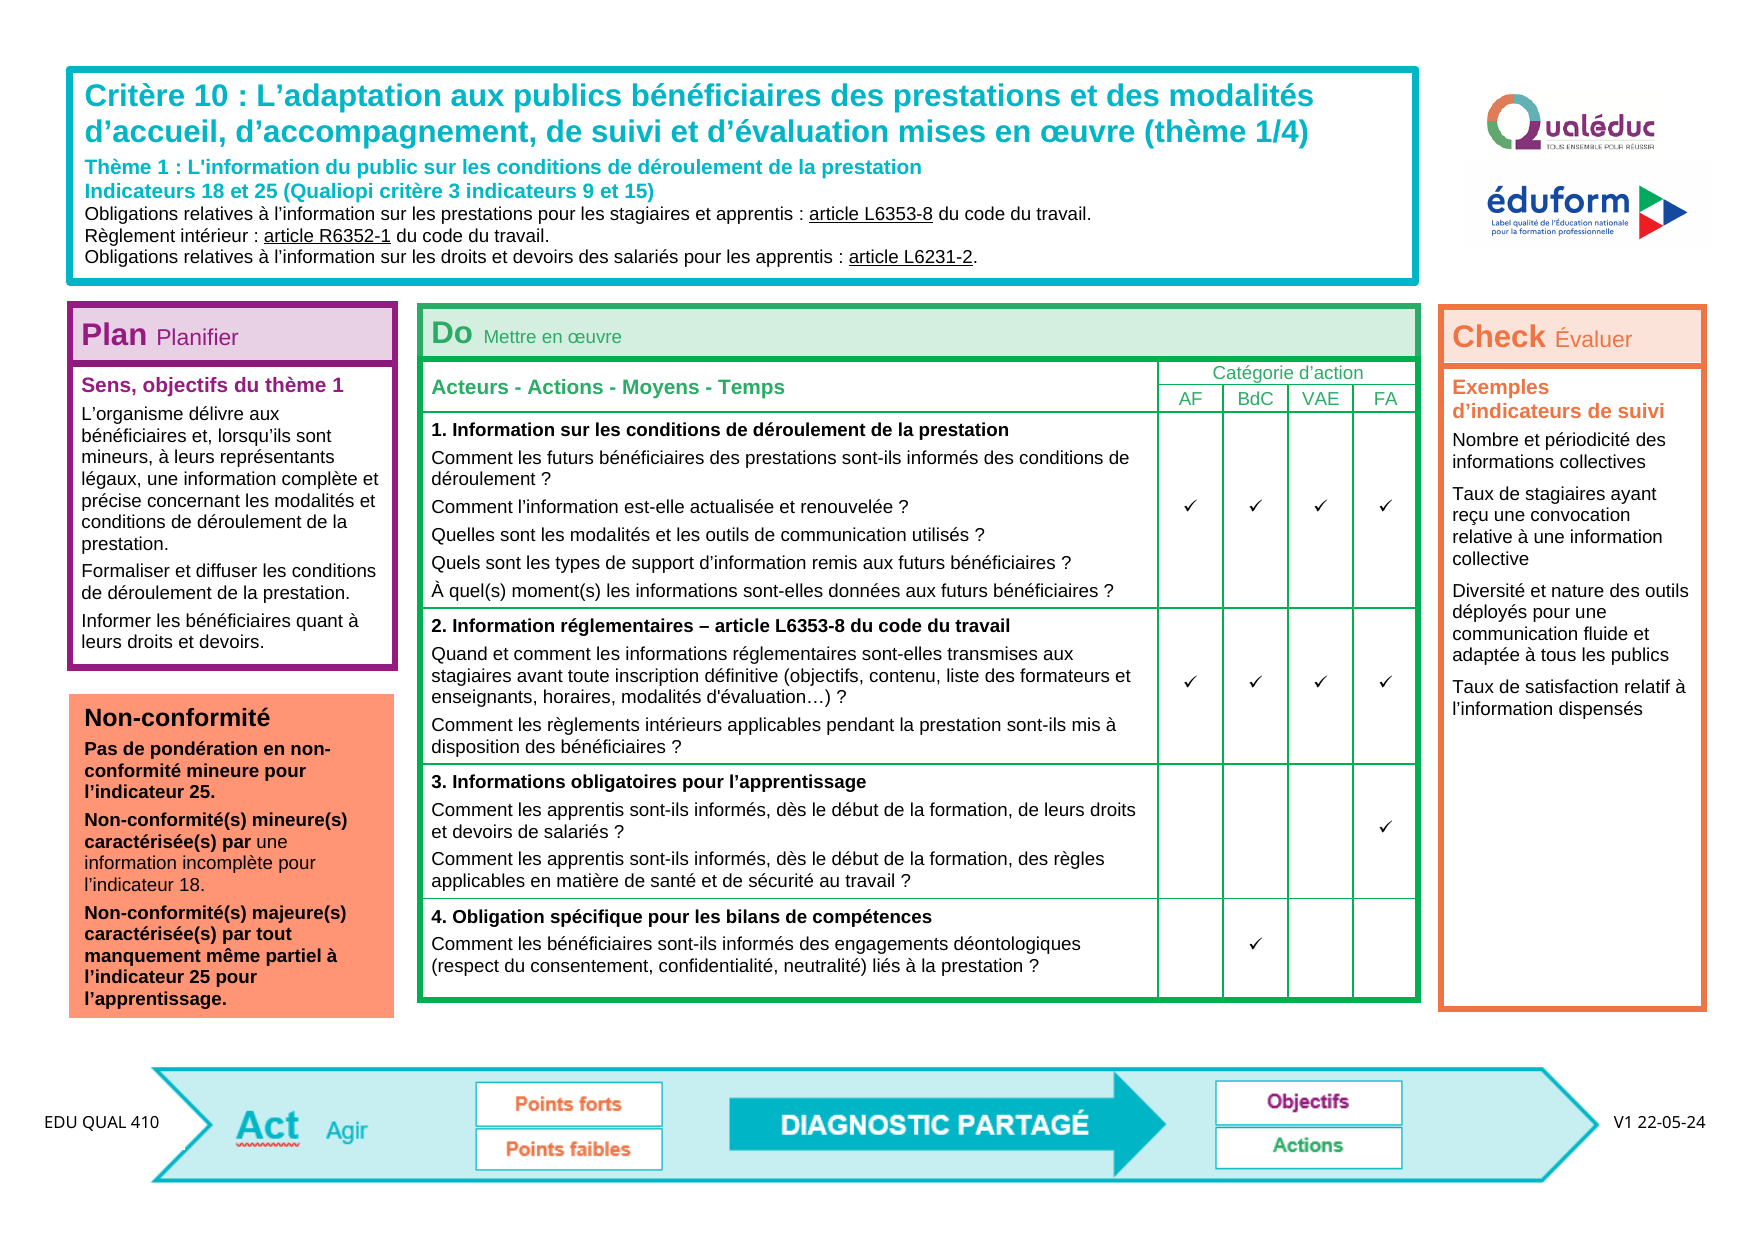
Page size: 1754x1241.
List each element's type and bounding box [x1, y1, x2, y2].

picture [1461, 89, 1665, 160]
picture [147, 1062, 1607, 1188]
